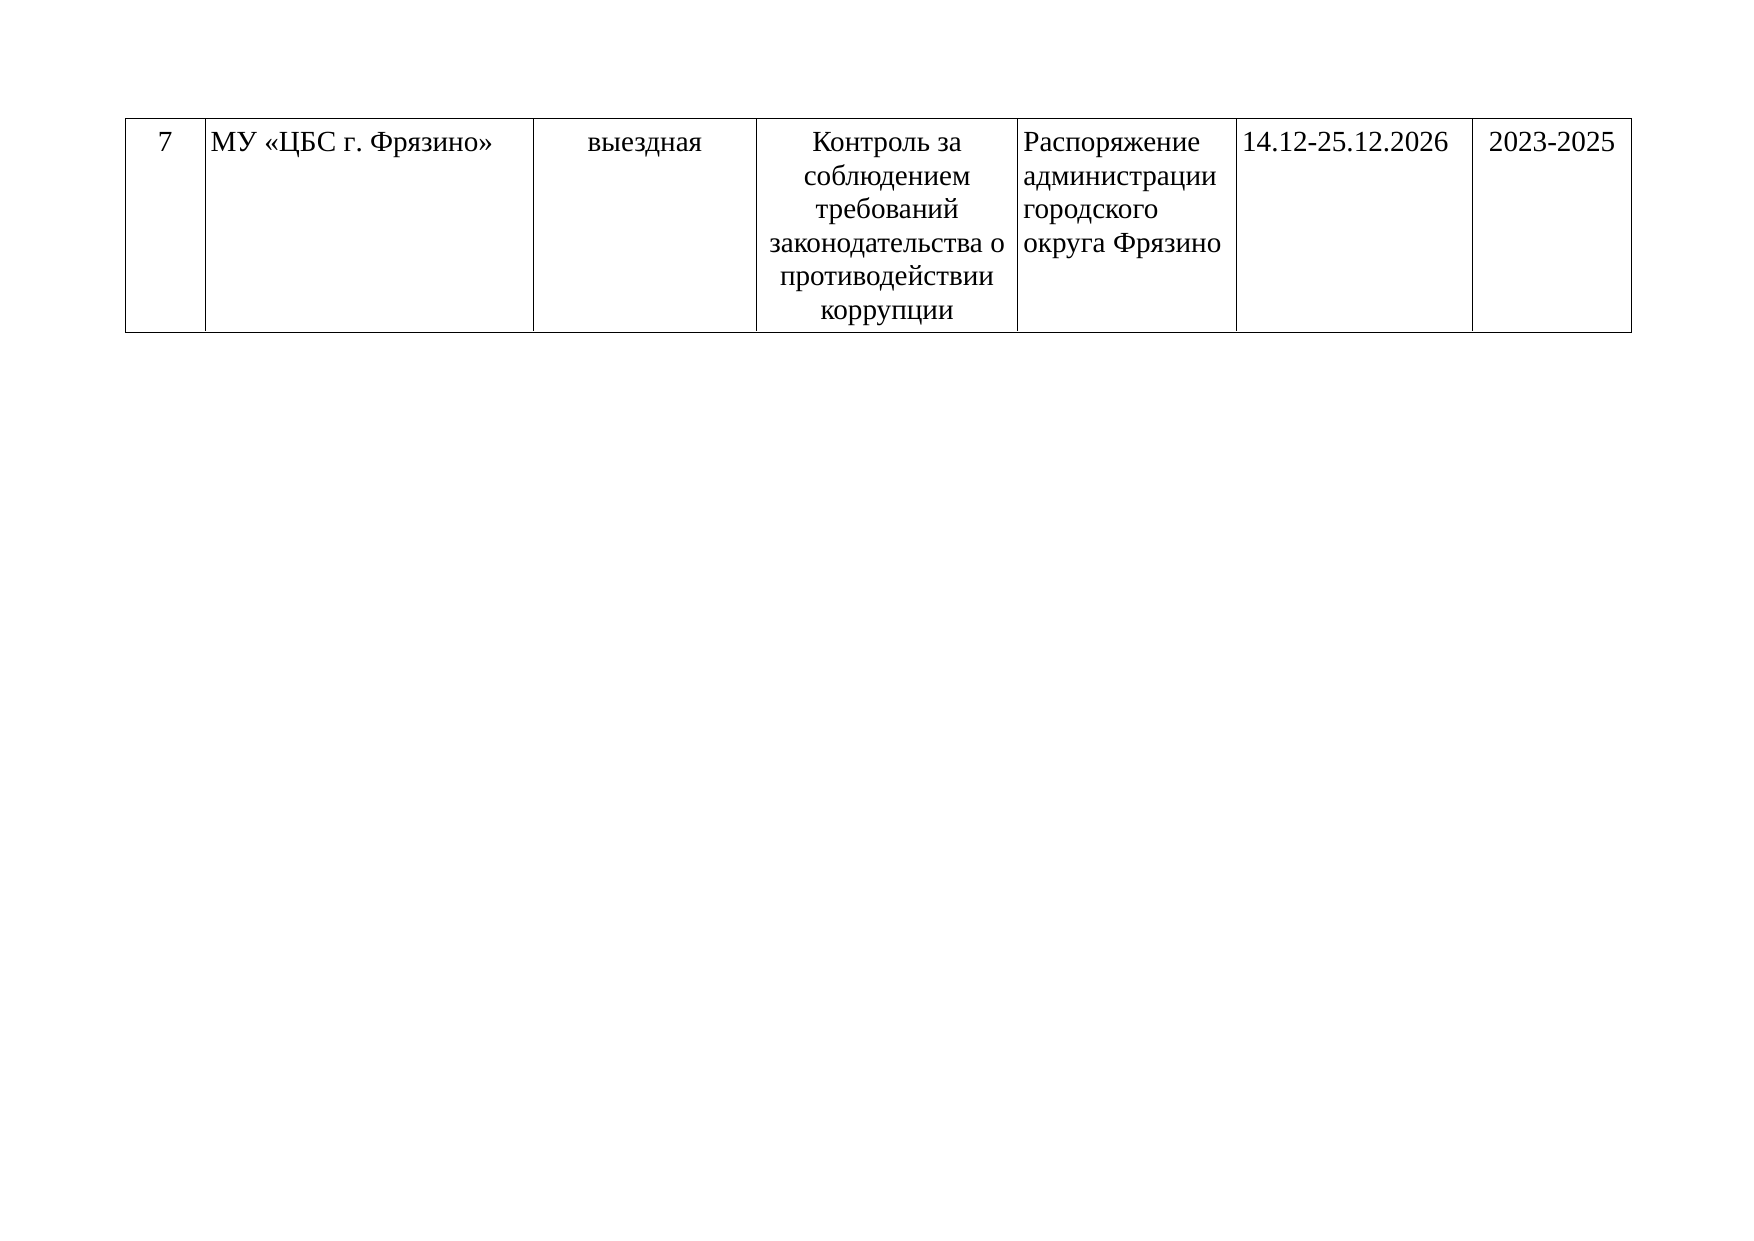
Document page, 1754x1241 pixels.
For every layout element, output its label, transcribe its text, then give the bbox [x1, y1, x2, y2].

table_cell выездная [534, 119, 756, 331]
table_cell 2023-2025 [1473, 119, 1631, 331]
table_cell 14.12-25.12.2026 [1237, 119, 1472, 331]
table_cell МУ «ЦБС г. Фрязино» [206, 119, 533, 331]
table_cell 7 [126, 119, 205, 331]
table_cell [757, 119, 1017, 331]
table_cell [1018, 119, 1236, 331]
